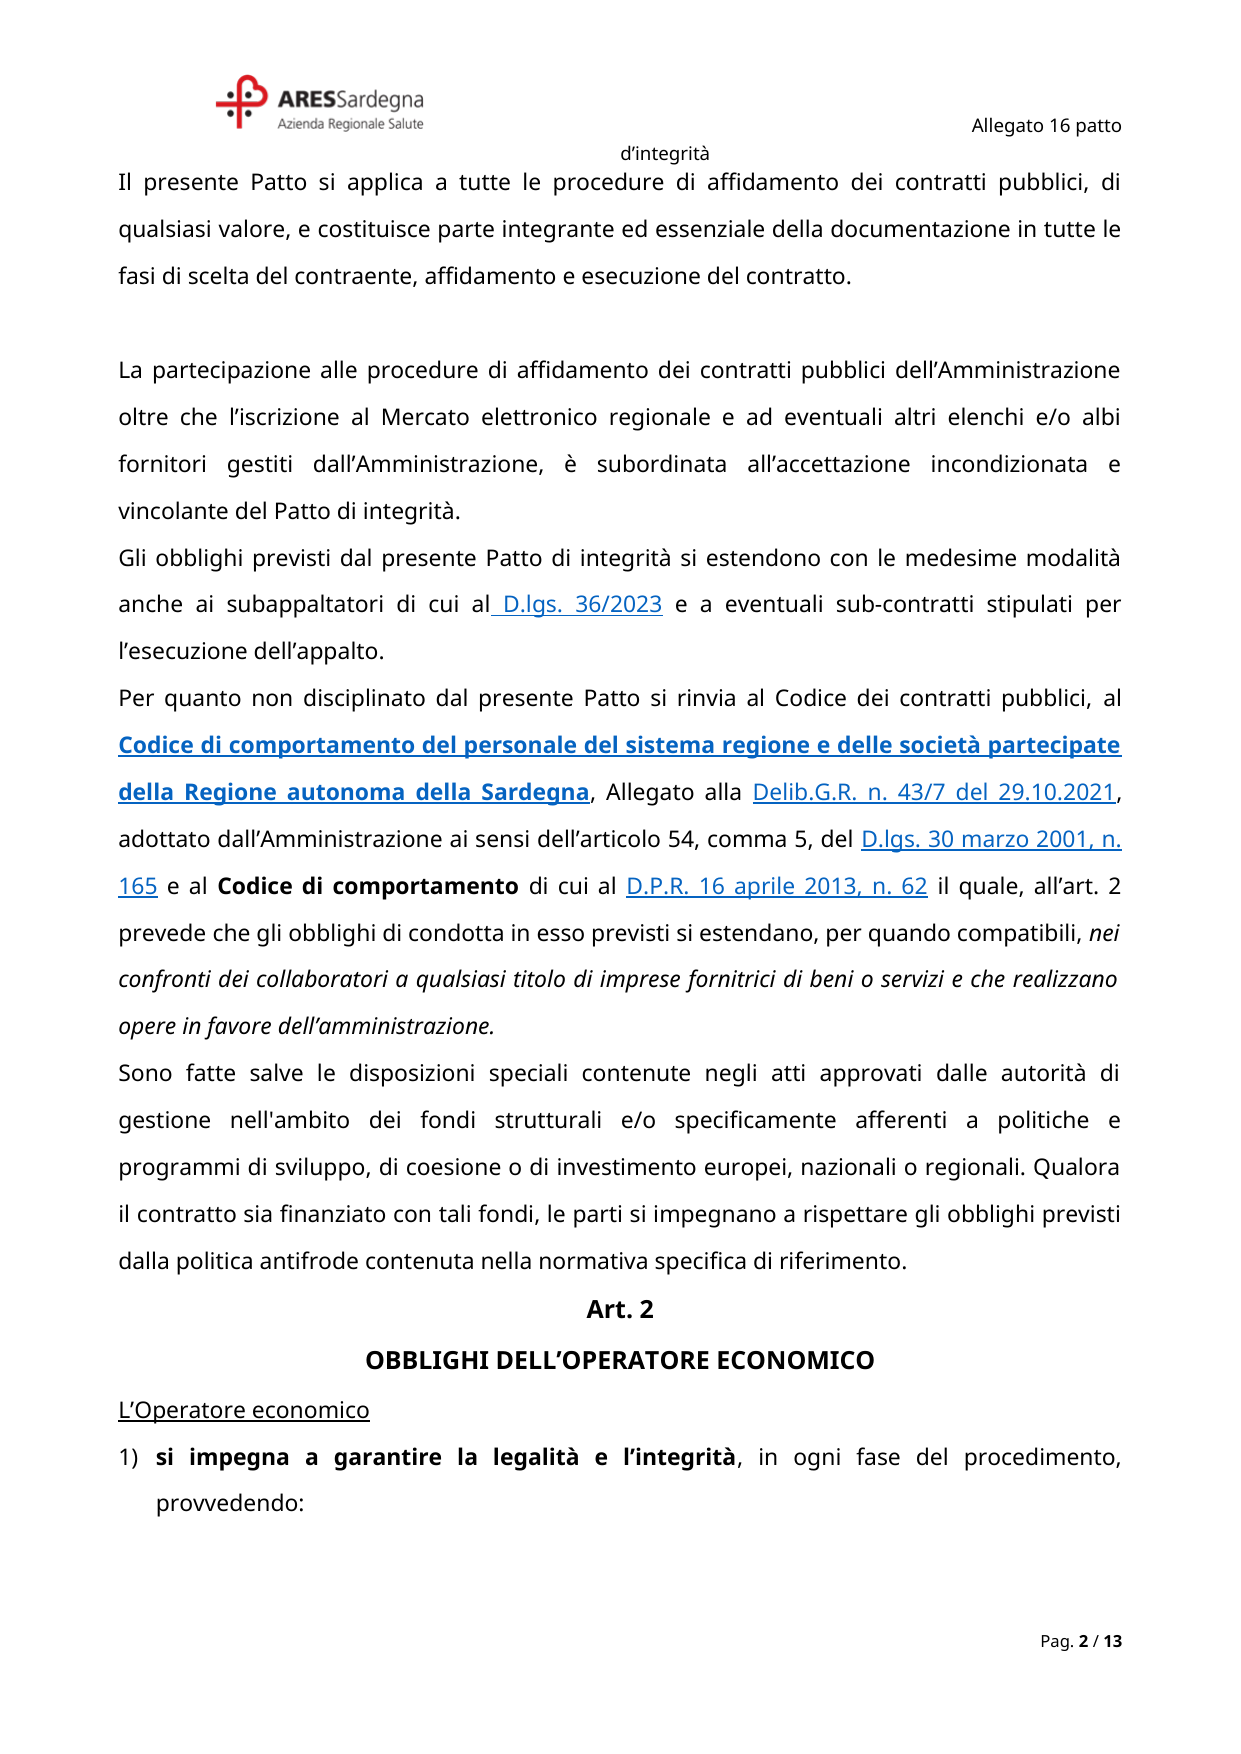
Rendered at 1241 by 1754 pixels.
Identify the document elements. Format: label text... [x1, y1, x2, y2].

text Gli obblighi previsti dal presente Patto di integrità si estendono con le medesime modalità anche ai subappaltatori di cui al D.lgs. 36/2023 e a eventuali sub-contratti stipulati per l’esecuzione dell’appalto. [118, 541, 1122, 666]
text L’Operatore economico [118, 1393, 1122, 1425]
picture [207, 73, 439, 133]
text Art. 2 [118, 1291, 1122, 1326]
text Per quanto non disciplinato dal presente Patto si rinvia al Codice dei contratti pubblici, al Codice di comportamento del personale del sistema regione e delle società partecipate della Regione autonoma della Sardegna, Allegato alla Delib.G.R. n. 43/7 del 29.10.2021, adottato dall’Amministrazione ai sensi dell’articolo 54, comma 5, del D.lgs. 30 marzo 2001, n. 165 e al Codice di comportamento di cui al D.P.R. 16 aprile 2013, n. 62 il quale, all’art. 2 prevede che gli obblighi di condotta in esso previsti si estendano, per quando compatibili, nei confronti dei collaboratori a qualsiasi titolo di imprese fornitrici di beni o servizi e che realizzano opere in favore dell’amministrazione. [118, 757, 1122, 1041]
text Sono fatte salve le disposizioni speciali contenute negli atti approvati dalle autorità di gestione nell'ambito dei fondi strutturali e/o specificamente afferenti a politiche e programmi di sviluppo, di coesione o di investimento europei, nazionali o regionali. Qualora il contratto sia finanziato con tali fondi, le parti si impegnano a rispettare gli obblighi previsti dalla politica antifrode contenuta nella normativa specifica di riferimento. [118, 1057, 1122, 1276]
text Per quanto non disciplinato dal presente Patto si rinvia al Codice dei contratti pubblici, al Codice di comportamento del personale del sistema regione e delle società partecipate della Regione autonoma della Sardegna, Allegato alla Delib.G.R. n. 43/7 del 29.10.2021, adottato dall’Amministrazione ai sensi dell’articolo 54, comma 5, del D.lgs. 30 marzo 2001, n. 165 e al Codice di comportamento di cui al D.P.R. 16 aprile 2013, n. 62 il quale, all’art. 2 prevede che gli obblighi di condotta in esso previsti si estendano, per quando compatibili, nei confronti dei collaboratori a qualsiasi titolo di imprese fornitrici di beni o servizi e che realizzano opere in favore dell’amministrazione. [118, 682, 1122, 755]
text La partecipazione alle procedure di affidamento dei contratti pubblici dell’Amministrazione oltre che l’iscrizione al Mercato elettronico regionale e ad eventuali altri elenchi e/o albi fornitori gestiti dall’Amministrazione, è subordinata all’accettazione incondizionata e vincolante del Patto di integrità. [118, 354, 1122, 526]
text Il presente Patto si applica a tutte le procedure di affidamento dei contratti pubblici, di qualsiasi valore, e costituisce parte integrante ed essenziale della documentazione in tutte le fasi di scelta del contraente, affidamento e esecuzione del contratto. [118, 166, 1122, 291]
text OBBLIGHI DELL’OPERATORE ECONOMICO [118, 1342, 1122, 1377]
list si impegna a garantire la legalità e l’integrità, in ogni fase del procedimento, provvedendo: [118, 1440, 1122, 1518]
